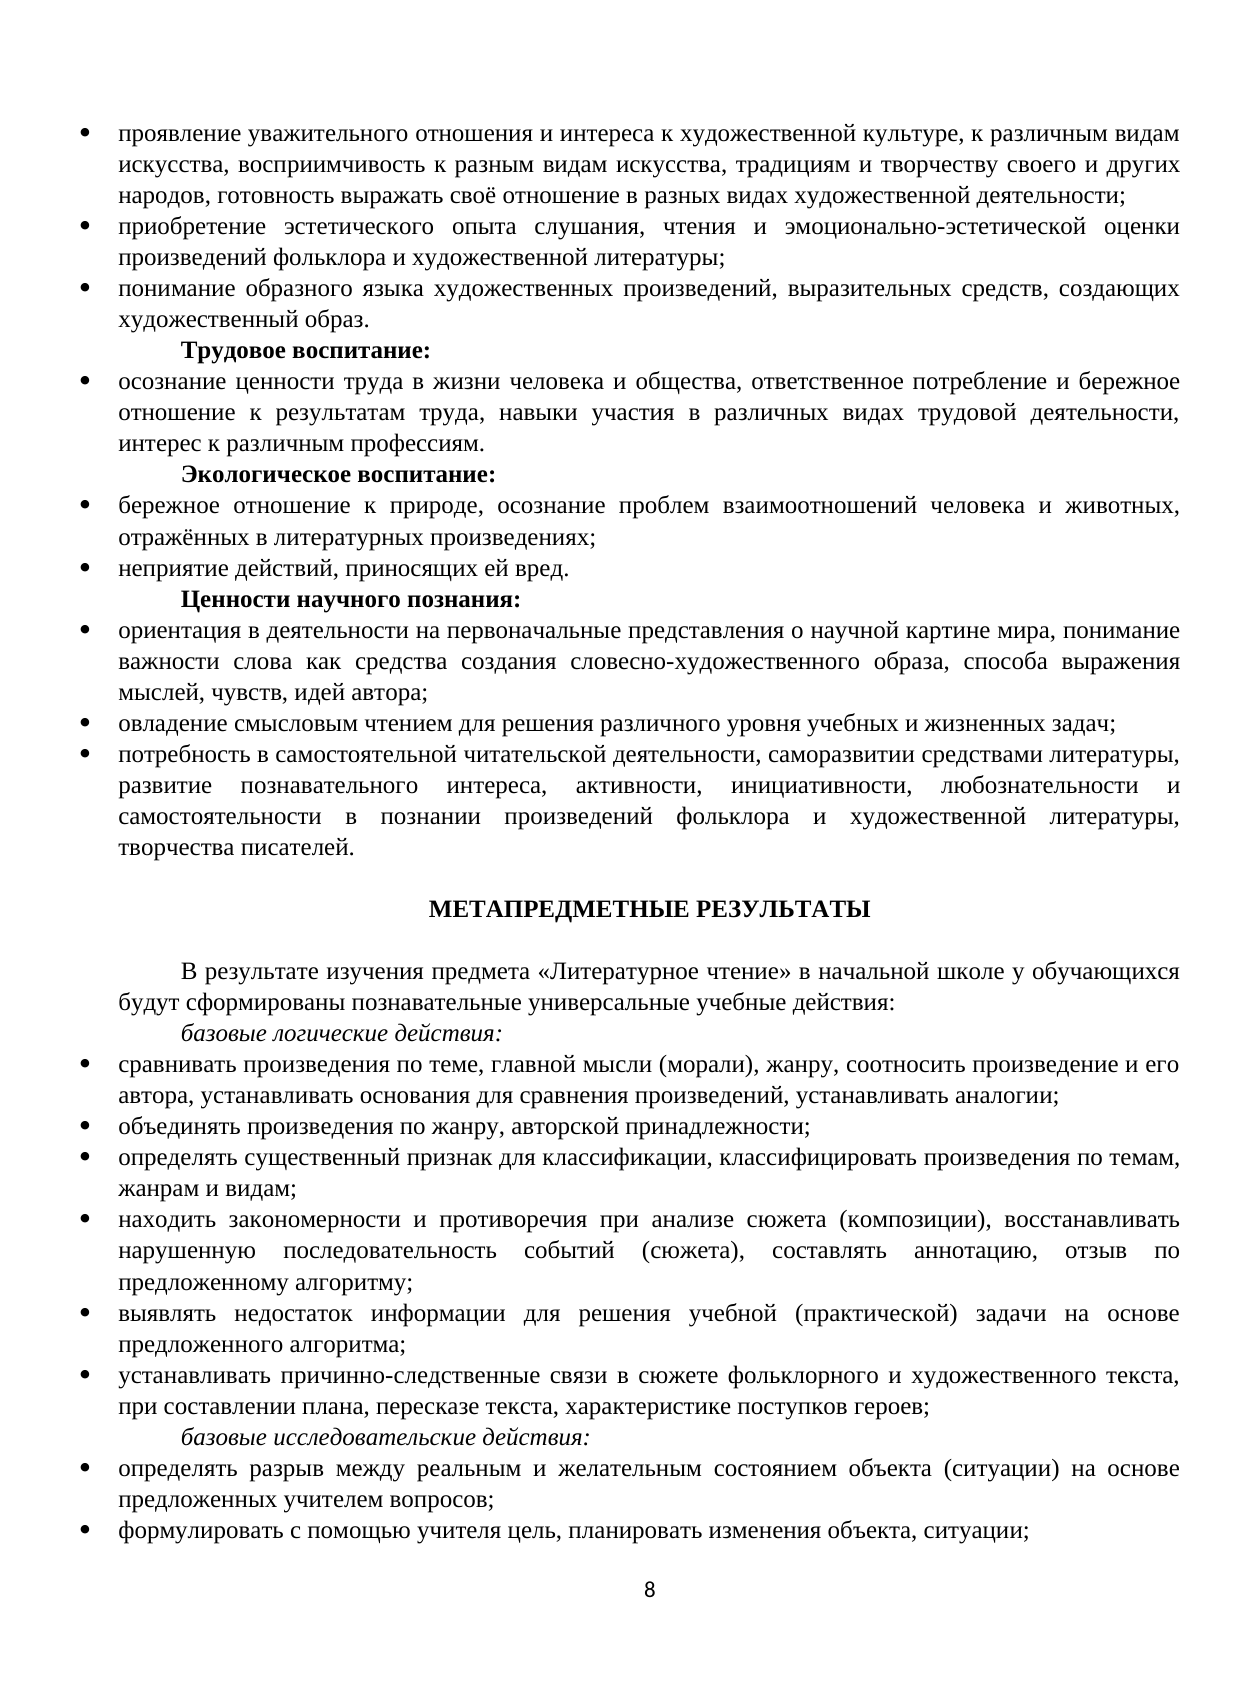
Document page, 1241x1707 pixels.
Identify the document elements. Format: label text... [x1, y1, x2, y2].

list осознание ценности труда в жизни человека и общества, ответственное потребление и бережное отношение к результатам труда, навыки участия в различных видах трудовой деятельности, интерес к различным профессиям. [81, 366, 1181, 457]
list сравнивать произведения по теме, главной мысли (морали), жанру, соотносить произведение и его автора, устанавливать основания для сравнения произведений, устанавливать аналогии; [81, 1049, 1181, 1109]
text Трудовое воспитание: [118, 335, 1181, 364]
list неприятие действий, приносящих ей вред. [81, 553, 1181, 581]
list выявлять недостаток информации для решения учебной (практической) задачи на основе предложенного алгоритма; [81, 1298, 1181, 1357]
list устанавливать причинно-следственные связи в сюжете фольклорного и художественного текста, при составлении плана, пересказе текста, характеристике поступков героев; [81, 1360, 1181, 1419]
text В результате изучения предмета «Литературное чтение» в начальной школе у обучающихся будут сформированы познавательные универсальные учебные действия: [118, 956, 1181, 1016]
list бережное отношение к природе, осознание проблем взаимоотношений человека и животных, отражённых в литературных произведениях; [81, 491, 1181, 550]
list ориентация в деятельности на первоначальные представления о научной картине мира, понимание важности слова как средства создания словесно-художественного образа, способа выражения мыслей, чувств, идей автора; [81, 615, 1181, 706]
list овладение смысловым чтением для решения различного уровня учебных и жизненных задач; [81, 708, 1181, 737]
list потребность в самостоятельной читательской деятельности, саморазвитии средствами литературы, развитие познавательного интереса, активности, инициативности, любознательности и самостоятельности в познании произведений фольклора и художественной литературы, творчества писателей. [81, 739, 1181, 861]
list понимание образного языка художественных произведений, выразительных средств, создающих художественный образ. [81, 273, 1181, 333]
text Ценности научного познания: [118, 584, 1181, 612]
list определять существенный признак для классификации, классифицировать произведения по темам, жанрам и видам; [81, 1142, 1181, 1202]
text Экологическое воспитание: [118, 459, 1181, 488]
list находить закономерности и противоречия при анализе сюжета (композиции), восстанавливать нарушенную последовательность событий (сюжета), составлять аннотацию, отзыв по предложенному алгоритму; [81, 1204, 1181, 1295]
text МЕТАПРЕДМЕТНЫЕ РЕЗУЛЬТАТЫ [118, 894, 1181, 923]
list определять разрыв между реальным и желательным состоянием объекта (ситуации) на основе предложенных учителем вопросов; [81, 1453, 1181, 1513]
list проявление уважительного отношения и интереса к художественной культуре, к различным видам искусства, восприимчивость к разным видам искусства, традициям и творчеству своего и других народов, готовность выражать своё отношение в разных видах художественной деятельности; [81, 118, 1181, 209]
list объединять произведения по жанру, авторской принадлежности; [81, 1111, 1181, 1140]
text базовые логические действия: [118, 1018, 1181, 1047]
list формулировать с помощью учителя цель, планировать изменения объекта, ситуации; [81, 1515, 1181, 1544]
list приобретение эстетического опыта слушания, чтения и эмоционально-эстетической оценки произведений фольклора и художественной литературы; [81, 211, 1181, 271]
text базовые исследовательские действия: [118, 1422, 1181, 1451]
